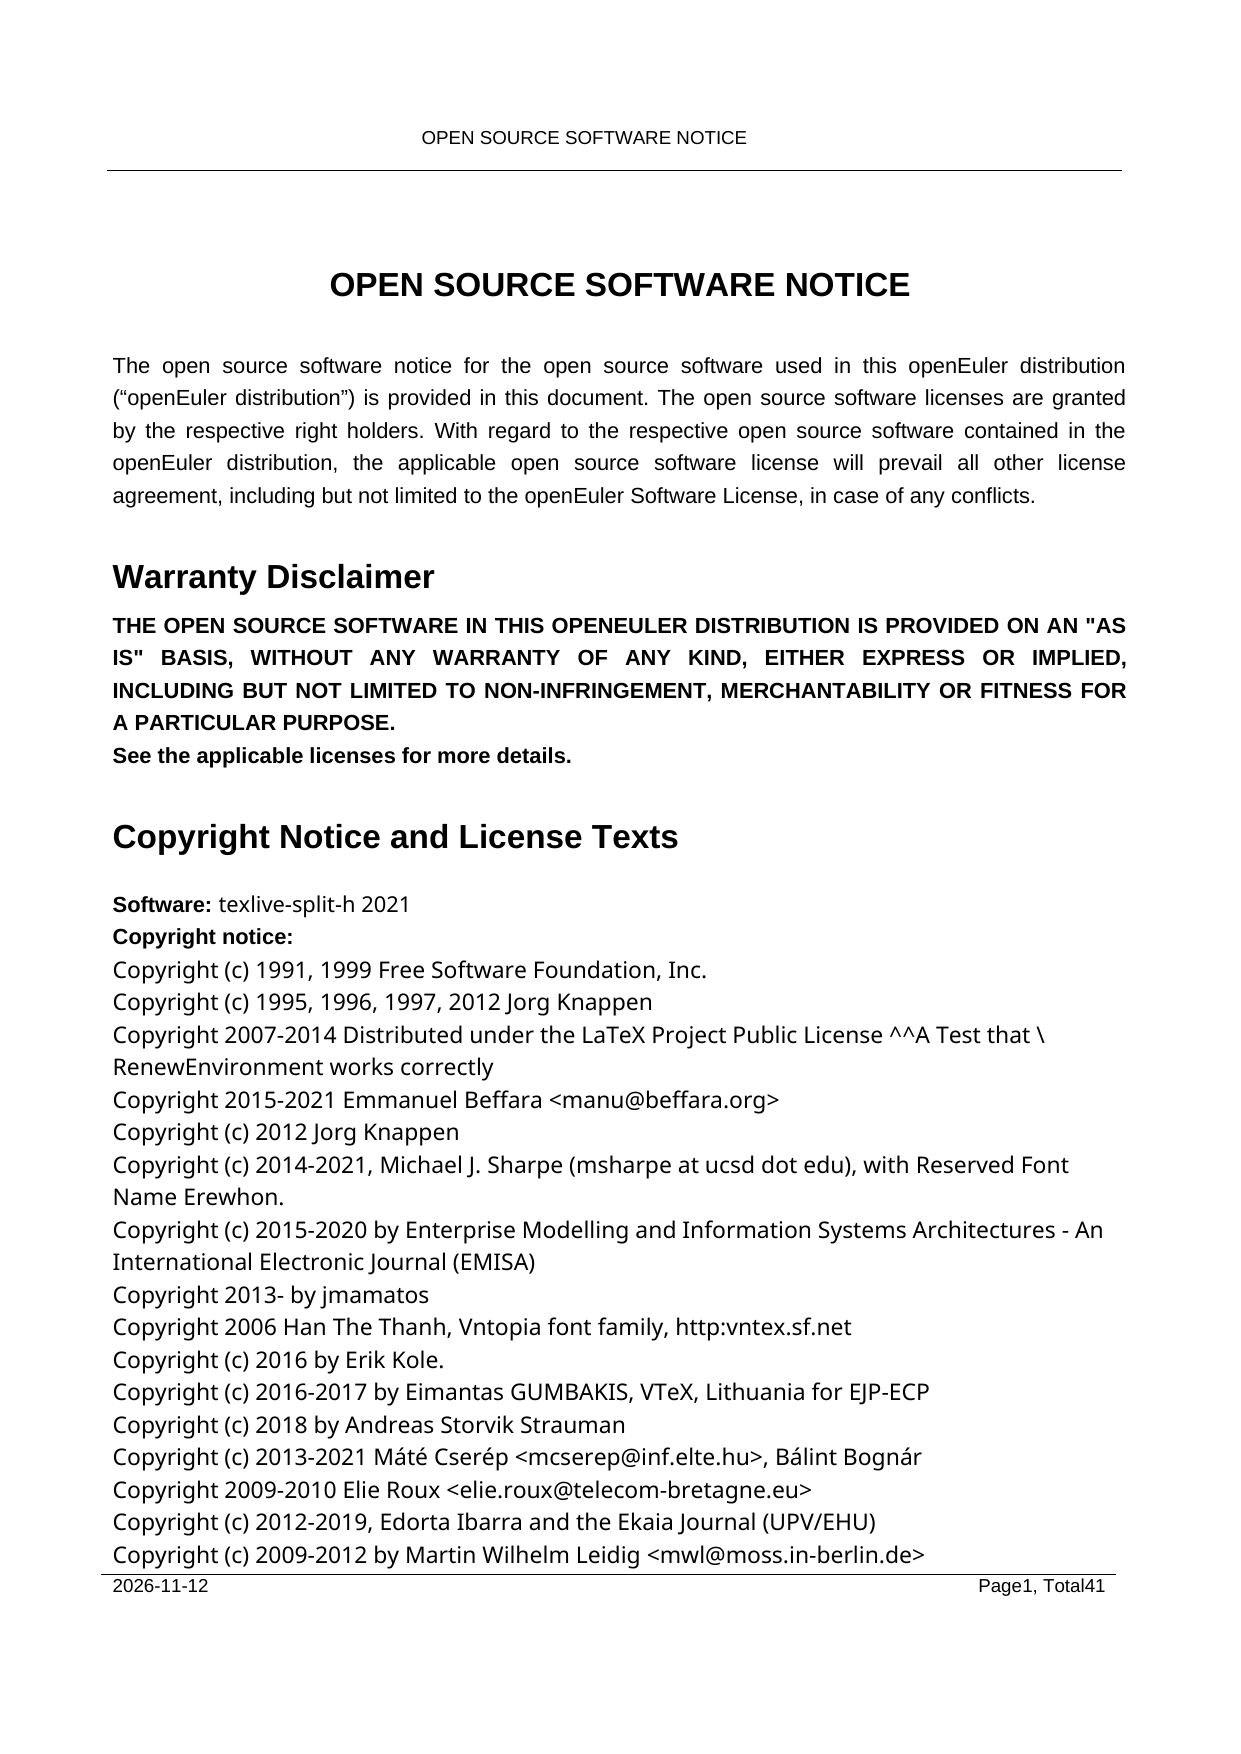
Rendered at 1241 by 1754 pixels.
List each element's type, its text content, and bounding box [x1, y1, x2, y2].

text OPEN SOURCE SOFTWARE NOTICE [112, 251, 1128, 316]
text The open source software notice for the open source software used in this openEuler distribution (“openEuler distribution”) is provided in this document. The open source software licenses are granted by the respective right holders. With regard to the respective open source software contained in the openEuler distribution, the applicable open source software license will prevail all other license agreement, including but not limited to the openEuler Software License, in case of any conflicts. [112, 349, 1128, 511]
text THE OPEN SOURCE SOFTWARE IN THIS OPENEULER DISTRIBUTION IS PROVIDED ON AN "AS IS" BASIS, WITHOUT ANY WARRANTY OF ANY KIND, EITHER EXPRESS OR IMPLIED, INCLUDING BUT NOT LIMITED TO NON-INFRINGEMENT, MERCHANTABILITY OR FITNESS FOR A PARTICULAR PURPOSE. See the applicable licenses for more details. [112, 609, 1128, 771]
text Copyright notice: [112, 921, 1128, 953]
text Warranty Disclaimer [112, 544, 1128, 609]
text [112, 953, 1128, 1571]
text Copyright Notice and License Texts [112, 804, 1128, 869]
text Software: texlive-split-h 2021 [112, 888, 1128, 921]
